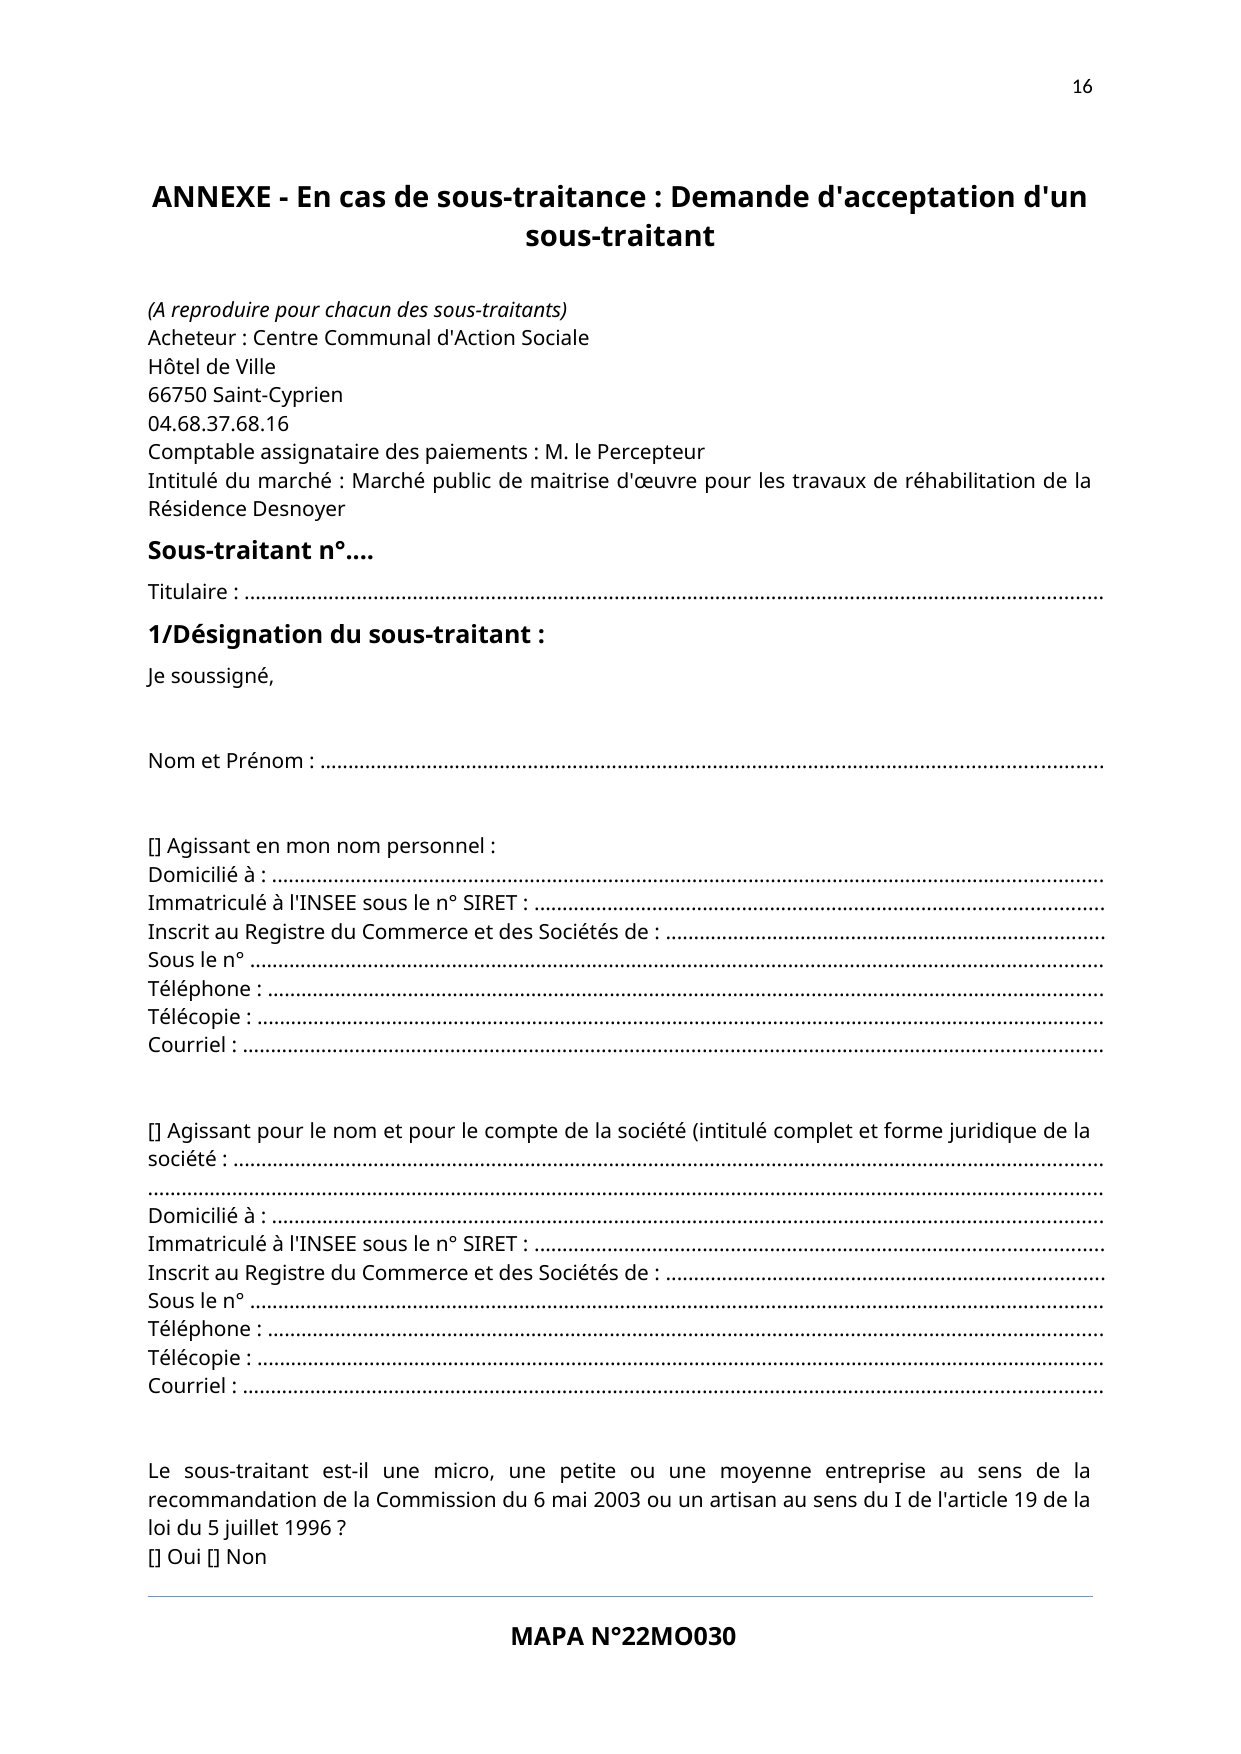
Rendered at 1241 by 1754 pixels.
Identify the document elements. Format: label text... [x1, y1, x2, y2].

text Immatriculé à l'INSEE sous le n° SIRET : [148, 1229, 1093, 1258]
text Hôtel de Ville [148, 352, 1093, 380]
text Télécopie : [148, 1343, 1093, 1371]
text Le sous-traitant est-il une micro, une petite ou une moyenne entreprise au sens de la recommandation de la Commission du 6 mai 2003 ou un artisan au sens du I de l'article 19 de la loi du 5 juillet 1996 ? [148, 1457, 1093, 1542]
text Sous le n° [148, 1286, 1093, 1314]
text Télécopie : [148, 1002, 1093, 1031]
text Intitulé du marché : Marché public de maitrise d'œuvre pour les travaux de réhabilitation de la Résidence Desnoyer [148, 466, 1093, 523]
text ANNEXE - En cas de sous-traitance : Demande d'acceptation d'un sous-traitant [148, 176, 1093, 255]
text Inscrit au Registre du Commerce et des Sociétés de : [148, 1258, 1093, 1286]
text Courriel : [148, 1031, 1093, 1059]
text Nom et Prénom : [148, 746, 1093, 774]
text Inscrit au Registre du Commerce et des Sociétés de : [148, 917, 1093, 945]
text Téléphone : [148, 1314, 1093, 1343]
text 04.68.37.68.16 [148, 409, 1093, 437]
text Domicilié à : [148, 1201, 1093, 1229]
text Téléphone : [148, 974, 1093, 1002]
text Sous-traitant n°.... [148, 533, 1093, 567]
text Immatriculé à l'INSEE sous le n° SIRET : [148, 888, 1093, 917]
text Acheteur : Centre Communal d'Action Sociale [148, 323, 1093, 352]
text [] Oui [] Non [148, 1542, 1093, 1570]
text Comptable assignataire des paiements : M. le Percepteur [148, 437, 1093, 466]
text (A reproduire pour chacun des sous-traitants) [148, 295, 1093, 323]
text [] Agissant pour le nom et pour le compte de la société (intitulé complet et forme juridique de la société : [148, 1116, 1093, 1173]
text Titulaire : [148, 577, 1093, 606]
text [] Agissant en mon nom personnel : [148, 831, 1093, 860]
text Domicilié à : [148, 860, 1093, 888]
text Je soussigné, [148, 661, 1093, 689]
text 1/Désignation du sous-traitant : [148, 616, 1093, 650]
text Sous le n° [148, 945, 1093, 974]
text Courriel : [148, 1371, 1093, 1400]
text 66750 Saint-Cyprien [148, 380, 1093, 409]
